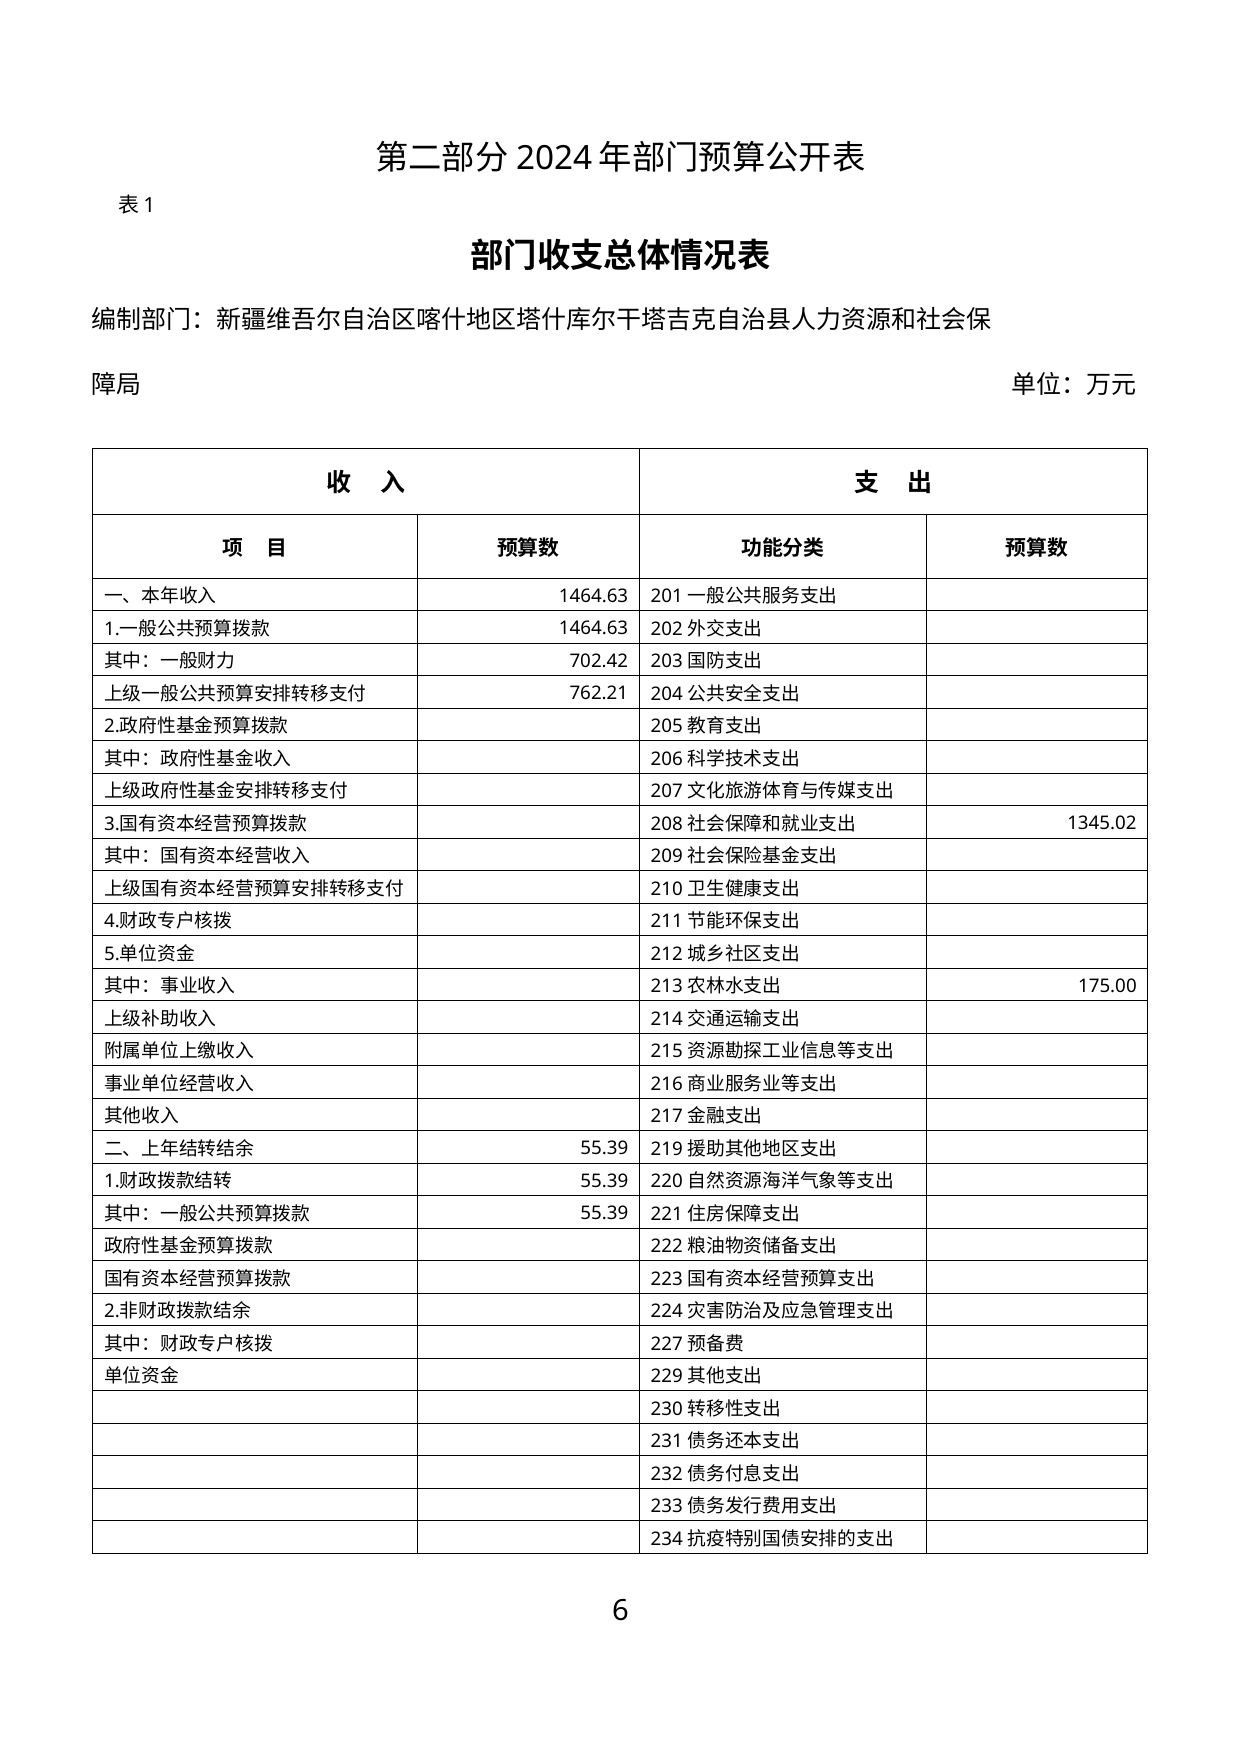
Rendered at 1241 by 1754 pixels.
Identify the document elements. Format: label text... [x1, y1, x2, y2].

table_cell [418, 1521, 639, 1552]
table_cell 1.一般公共预算拨款 [93, 611, 417, 642]
table_cell 其中：一般公共预算拨款 [93, 1196, 417, 1227]
table_cell 207 文化旅游体育与传媒支出 [640, 774, 926, 805]
table_cell [927, 611, 1147, 642]
table_cell [927, 1196, 1147, 1227]
table_cell 上级政府性基金安排转移支付 [93, 774, 417, 805]
table_cell 1345.02 [927, 806, 1147, 837]
table_cell 单位资金 [93, 1359, 417, 1390]
table_cell 上级补助收入 [93, 1001, 417, 1032]
table_cell 219 援助其他地区支出 [640, 1131, 926, 1162]
table_cell 事业单位经营收入 [93, 1066, 417, 1097]
table_cell 175.00 [927, 969, 1147, 1000]
table_cell [418, 1489, 639, 1520]
table_cell 政府性基金预算拨款 [93, 1229, 417, 1260]
table_cell [418, 904, 639, 935]
table_cell 功能分类 [640, 515, 926, 577]
table_cell [418, 969, 639, 1000]
table_cell [418, 1294, 639, 1325]
table_cell [927, 1359, 1147, 1390]
table_cell 55.39 [418, 1131, 639, 1162]
table_cell [927, 1131, 1147, 1162]
table_cell [418, 1099, 639, 1130]
table_cell 其他收入 [93, 1099, 417, 1130]
table_cell [93, 1391, 417, 1422]
table_cell [418, 1066, 639, 1097]
table_cell [927, 1001, 1147, 1032]
table_cell 3.国有资本经营预算拨款 [93, 806, 417, 837]
table_cell [93, 1456, 417, 1487]
table_cell 213 农林水支出 [640, 969, 926, 1000]
table_cell [927, 1261, 1147, 1292]
table_cell 702.42 [418, 644, 639, 675]
table_cell 202 外交支出 [640, 611, 926, 642]
text 第二部分 2024年‎部门预算公开表 [118, 122, 1122, 187]
table_cell 其中：财政专户核拨 [93, 1326, 417, 1357]
table_cell [93, 1489, 417, 1520]
table_cell [927, 1229, 1147, 1260]
table_cell [927, 904, 1147, 935]
table_cell [927, 1391, 1147, 1422]
table_cell 224 灾害防治及应急管理支出 [640, 1294, 926, 1325]
table_cell 208 社会保障和就业支出 [640, 806, 926, 837]
table_cell [927, 1294, 1147, 1325]
table_cell [927, 579, 1147, 610]
table_cell [927, 1034, 1147, 1065]
table_cell 其中：一般财力 [93, 644, 417, 675]
table_cell [927, 676, 1147, 707]
table_cell 一、本年收入 [93, 579, 417, 610]
table_cell [418, 839, 639, 870]
table_cell 203 国防支出 [640, 644, 926, 675]
table_cell 201 一般公共服务支出 [640, 579, 926, 610]
table_cell 206 科学技术支出 [640, 741, 926, 772]
table_cell 国有资本经营预算拨款 [93, 1261, 417, 1292]
table_cell [418, 1359, 639, 1390]
table_cell 232 债务付息支出 [640, 1456, 926, 1487]
table_cell 204 公共安全支出 [640, 676, 926, 707]
table_cell [418, 709, 639, 740]
table_cell 2.‎政府性基金预算拨款 [93, 709, 417, 740]
table_cell 214 交通运输支出 [640, 1001, 926, 1032]
table_cell [927, 1489, 1147, 1520]
table_cell 222 粮油物资储备支出 [640, 1229, 926, 1260]
table_cell 5.单位资金 [93, 936, 417, 967]
table_cell [93, 1521, 417, 1552]
table_cell 4.财政专户核拨 [93, 904, 417, 935]
table_header 收 入 [93, 449, 639, 513]
table_cell 2.非财政拨款结余 [93, 1294, 417, 1325]
table_cell [927, 1066, 1147, 1097]
table_cell [418, 806, 639, 837]
table_cell 上级一般公共预算安排转移支付 [93, 676, 417, 707]
table_cell 其中：政府性基金收入 [93, 741, 417, 772]
table_cell 221 住房保障支出 [640, 1196, 926, 1227]
table_header 编制部门：新疆维吾尔自治区喀什地区塔什库尔干塔吉克自治县人力资源和社会保障局 [93, 285, 1008, 415]
table_cell [418, 1001, 639, 1032]
table_cell 230 转移性支出 [640, 1391, 926, 1422]
table_cell [418, 1326, 639, 1357]
table_cell [418, 936, 639, 967]
table_cell 234 抗疫特别国债安排的支出 [640, 1521, 926, 1552]
table_cell [418, 871, 639, 902]
table_cell 1464.63 [418, 579, 639, 610]
table_cell 205 教育支出 [640, 709, 926, 740]
table_cell [418, 741, 639, 772]
table_cell 231 债务还本支出 [640, 1424, 926, 1455]
table_cell [927, 644, 1147, 675]
table_cell 其中：国有资本经营收入 [93, 839, 417, 870]
table_cell [927, 936, 1147, 967]
table_cell 其中：事业收入 [93, 969, 417, 1000]
table_cell 216 商业服务业等支出 [640, 1066, 926, 1097]
table_cell [418, 1034, 639, 1065]
table_header 单位：万元 [1008, 285, 1148, 415]
table_cell [927, 1164, 1147, 1195]
table_cell 附属单位上缴收入 [93, 1034, 417, 1065]
table_cell 二、上年结转结余 [93, 1131, 417, 1162]
table_cell [927, 1424, 1147, 1455]
table_cell 217 金融支出 [640, 1099, 926, 1130]
table_cell 223 国有资本经营预算支出 [640, 1261, 926, 1292]
table_cell [927, 709, 1147, 740]
table_cell [927, 1456, 1147, 1487]
table_cell 211 节能环保支出 [640, 904, 926, 935]
table_cell [418, 1424, 639, 1455]
text 部门收支总体情况表 [118, 220, 1122, 285]
table_cell 项 目 [93, 515, 417, 577]
table_cell 233 债务发行费用支出 [640, 1489, 926, 1520]
table_cell 上级国有资本经营预算安排转移支付 [93, 871, 417, 902]
table_cell [927, 774, 1147, 805]
table_cell [418, 1229, 639, 1260]
text 表1 [118, 187, 1122, 220]
table_cell 55.39 [418, 1196, 639, 1227]
table_cell 1.财政拨款结转 [93, 1164, 417, 1195]
table_cell 229 其他支出 [640, 1359, 926, 1390]
table_cell [927, 1326, 1147, 1357]
table_cell 212 城乡社区支出 [640, 936, 926, 967]
table_cell [927, 839, 1147, 870]
table_cell [93, 1424, 417, 1455]
table_cell 预算数 [418, 515, 639, 577]
table_cell 预算数 [927, 515, 1147, 577]
table_cell [927, 871, 1147, 902]
table_cell 762.21 [418, 676, 639, 707]
table_cell 209 社会保险基金支出 [640, 839, 926, 870]
table_cell [927, 1521, 1147, 1552]
table_cell 1464.63 [418, 611, 639, 642]
table_cell [927, 1099, 1147, 1130]
table_cell [418, 1391, 639, 1422]
table_cell 55.39 [418, 1164, 639, 1195]
table_cell 210 卫生健康支出 [640, 871, 926, 902]
table_cell 215 资源勘探工业信息等支出 [640, 1034, 926, 1065]
table_cell [418, 1456, 639, 1487]
table_cell 220 自然资源海洋气象等支出 [640, 1164, 926, 1195]
table_cell [418, 774, 639, 805]
table_cell [927, 741, 1147, 772]
table_header 支 出 [640, 449, 1147, 513]
table_cell 227 预备费 [640, 1326, 926, 1357]
table_cell [418, 1261, 639, 1292]
